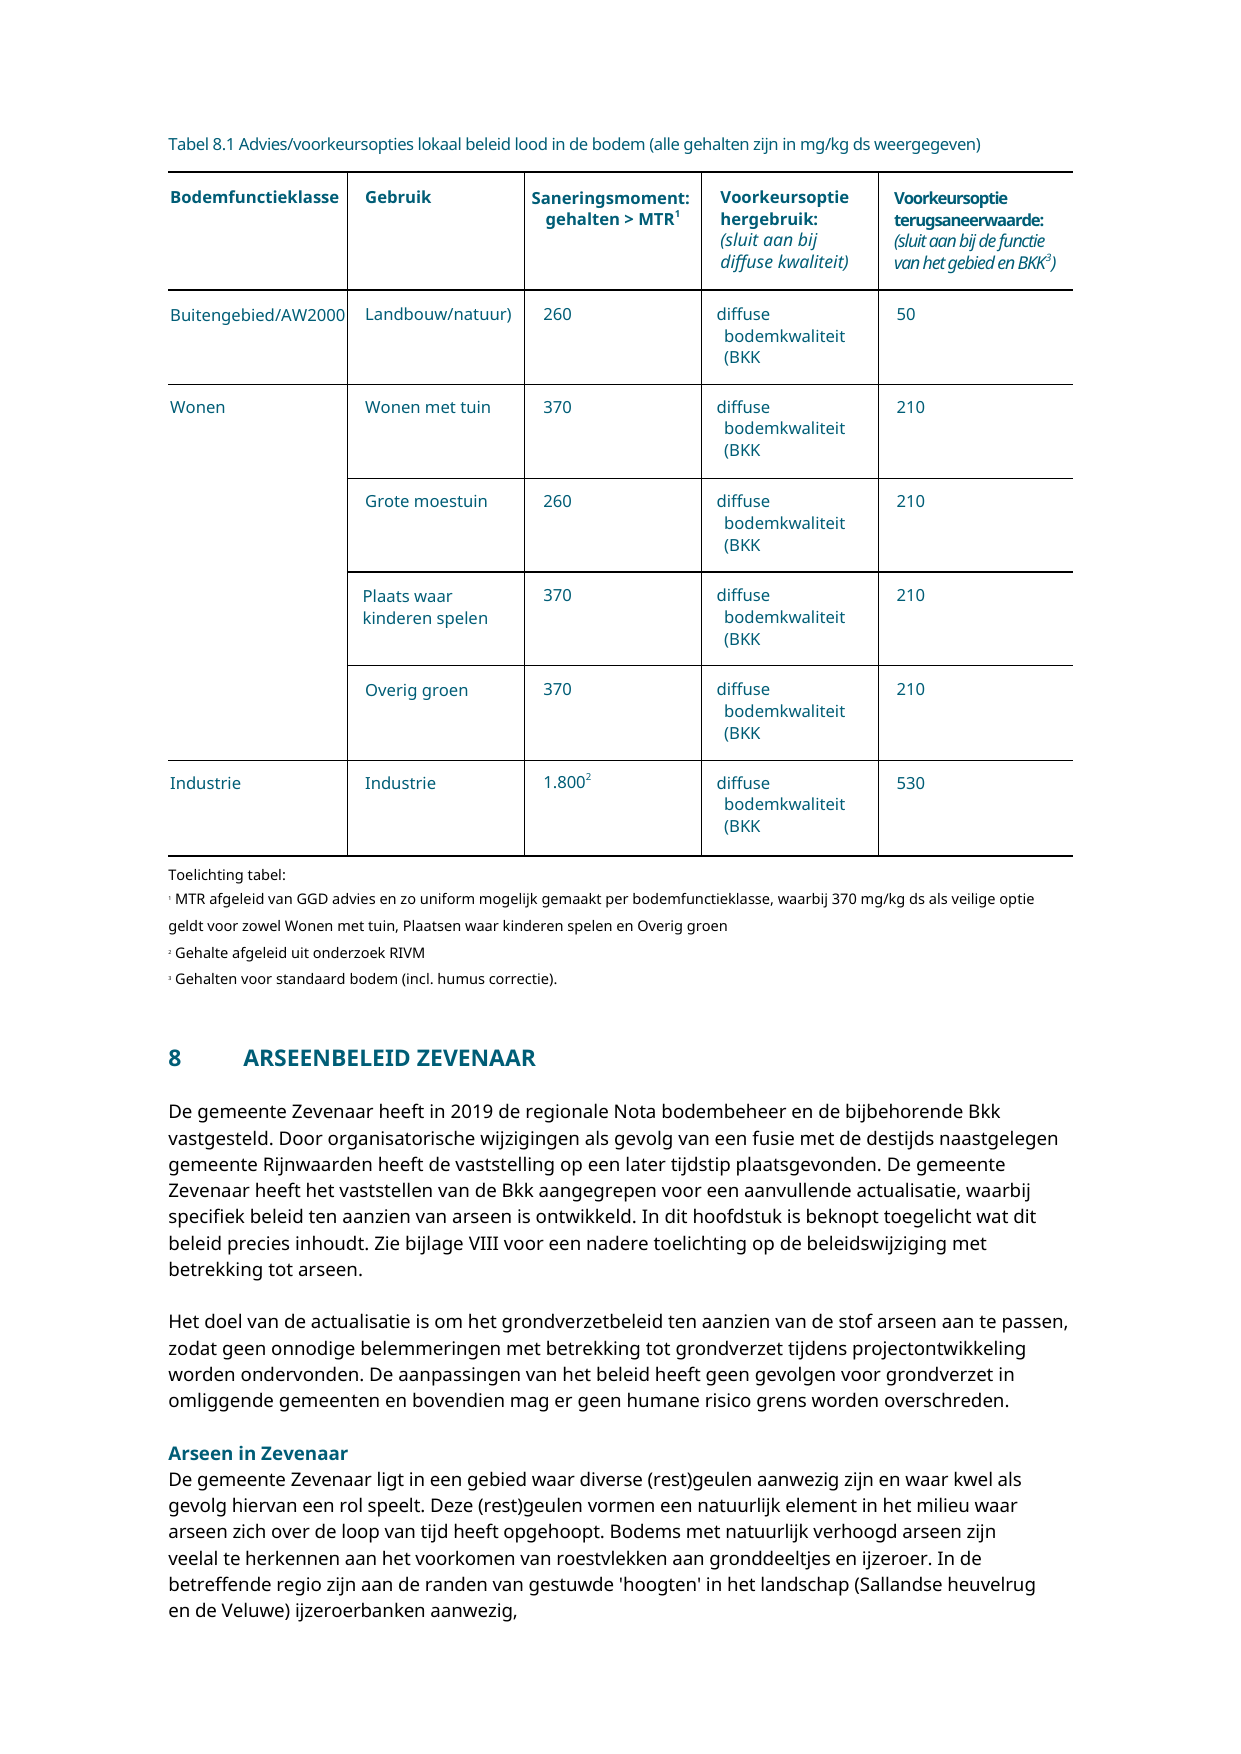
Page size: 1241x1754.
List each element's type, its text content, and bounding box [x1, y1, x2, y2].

table_header Voorkeursoptie hergebruik: (sluit aan bij diffuse kwaliteit) [702, 173, 878, 289]
table_cell 210 [879, 666, 1073, 759]
text 3 Gehalten voor standaard bodem (incl. humus correctie). [168, 970, 1073, 988]
table_cell 210 [879, 573, 1073, 665]
table_cell Plaats waar kinderen spelen [348, 573, 524, 665]
picture [378, 141, 382, 154]
table_cell 210 [879, 385, 1073, 478]
table_cell 530 [879, 761, 1073, 854]
text De gemeente Zevenaar ligt in een gebied waar diverse (rest)geulen aanwezig zijn en waar kwel als gevolg hiervan een rol speelt. Deze (rest)geulen vormen een natuurlijk element in het milieu waar arseen zich over de loop van tijd heeft opgehoopt. Bodems met natuurlijk verhoogd arseen zijn veelal te herkennen aan het voorkomen van roestvlekken aan gronddeeltjes en ijzeroer. In de betreffende regio zijn aan de randen van gestuwde 'hoogten' in het landschap (Sallandse heuvelrug en de Veluwe) ijzeroerbanken aanwezig, [168, 1466, 1050, 1622]
picture [171, 777, 175, 787]
table_header Voorkeursoptie terugsaneerwaarde: (sluit aan bij de functie van het gebied en BKK3) [879, 173, 1073, 289]
table_cell 260 [525, 291, 701, 384]
table_cell diffuse bodemkwaliteit (BKK [702, 761, 878, 854]
table_cell 370 [525, 666, 701, 759]
picture [255, 137, 260, 147]
text Het doel van de actualisatie is om het grondverzetbeleid ten aanzien van de stof arseen aan te passen, zodat geen onnodige belemmeringen met betrekking tot grondverzet tijdens projectontwikkeling worden ondervonden. De aanpassingen van het beleid heeft geen gevolgen voor grondverzet in omliggende gemeenten en bovendien mag er geen humane risico grens worden overschreden. [168, 1308, 1073, 1413]
table_cell Grote moestuin [348, 479, 524, 571]
picture [241, 308, 245, 321]
table_cell Wonen met tuin [348, 385, 524, 478]
text Arseen in Zevenaar [168, 1441, 1073, 1466]
text 2 Gehalte afgeleid uit onderzoek RIVM [168, 943, 1073, 962]
table_header Saneringsmoment: gehalten > MTR1 [525, 173, 701, 289]
table_cell Landbouw/natuur) [348, 291, 524, 384]
table_cell Wonen [168, 385, 347, 759]
text 1 MTR afgeleid van GGD advies en zo uniform mogelijk gemaakt per bodemfunctieklasse, waarbij 370 mg/kg ds als veilige optie geldt voor zowel Wonen met tuin, Plaatsen waar kinderen spelen en Overig groen [168, 884, 1058, 936]
table_cell diffuse bodemkwaliteit (BKK [702, 666, 878, 759]
table_header Bodemfunctieklasse [168, 173, 347, 289]
table_cell 260 [525, 479, 701, 571]
table_header Gebruik [348, 173, 524, 289]
table_cell Buitengebied/AW2000 [168, 291, 347, 384]
table_cell diffuse bodemkwaliteit (BKK [702, 385, 878, 478]
text Tabel 8.1 Advies/voorkeursopties lokaal beleid lood in de bodem (alle gehalten zijn in mg/kg ds weergegeven) [168, 134, 1073, 155]
table_cell diffuse bodemkwaliteit (BKK [702, 573, 878, 665]
table_cell Industrie [168, 761, 347, 854]
picture [168, 138, 177, 150]
table_cell diffuse bodemkwaliteit (BKK [702, 291, 878, 384]
table_cell Industrie [348, 761, 524, 854]
table_cell diffuse bodemkwaliteit (BKK [702, 479, 878, 571]
table_cell 210 [879, 479, 1073, 571]
table_cell 1.8002 [525, 761, 701, 854]
text De gemeente Zevenaar heeft in 2019 de regionale Nota bodembeheer en de bijbehorende Bkk vastgesteld. Door organisatorische wijzigingen als gevolg van een fusie met de destijds naastgelegen gemeente Rijnwaarden heeft de vaststelling op een later tijdstip plaatsgevonden. De gemeente Zevenaar heeft het vaststellen van de Bkk aangegrepen voor een aanvullende actualisatie, waarbij specifiek beleid ten aanzien van arseen is ontwikkeld. In dit hoofdstuk is beknopt toegelicht wat dit beleid precies inhoudt. Zie bijlage VIII voor een nadere toelichting op de beleidswijziging met betrekking tot arseen. [168, 1098, 1073, 1281]
table_cell 370 [525, 573, 701, 665]
picture [592, 137, 596, 150]
text 8 ARSEENBELEID ZEVENAAR [168, 1042, 1073, 1072]
picture [366, 777, 370, 787]
table_cell 370 [525, 385, 701, 478]
text Toelichting tabel: [168, 865, 1073, 884]
table_cell 50 [879, 291, 1073, 384]
table_cell Overig groen [348, 666, 524, 759]
